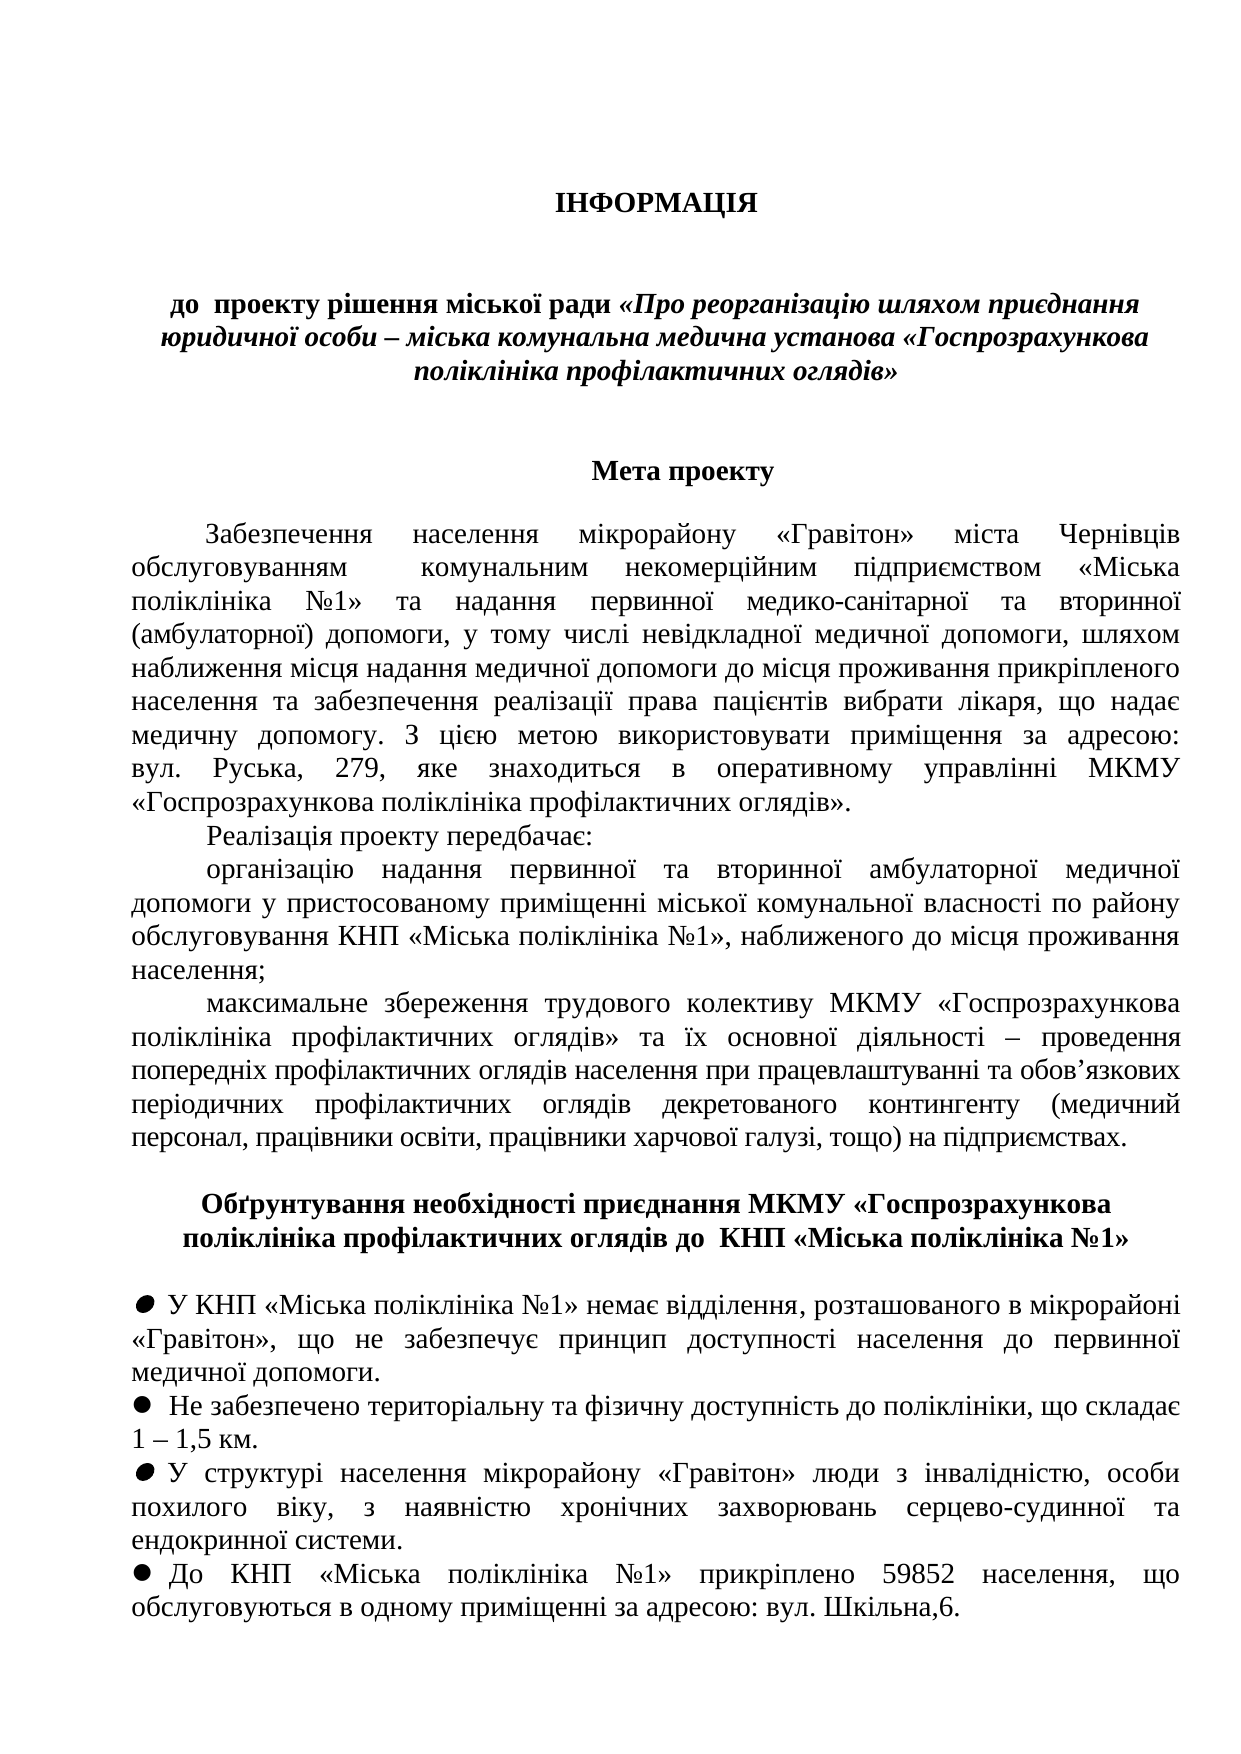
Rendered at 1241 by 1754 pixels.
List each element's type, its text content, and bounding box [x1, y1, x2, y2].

text ІНФОРМАЦІЯ [131, 185, 1181, 219]
text Реалізація проекту передбачає: [131, 818, 1181, 851]
list До КНП «Міська поліклініка №1» прикріплено 59852 населення, що обслуговуються в одному приміщенні за адресою: вул. Шкільна,6. [131, 1556, 1181, 1623]
text Мета проекту [131, 453, 1181, 487]
text до проекту рішення міської ради «Про реорганізацію шляхом приєднання юридичної особи – міська комунальна медична установа «Госпрозрахункова поліклініка профілактичних оглядів» [131, 286, 1181, 386]
list У структурі населення мікрорайону «Гравітон» люди з інвалідністю, особи похилого віку, з наявністю хронічних захворювань серцево-судинної та ендокринної системи. [131, 1455, 1181, 1556]
list Не забезпечено територіальну та фізичну доступність до поліклініки, що складає 1 – . [131, 1388, 1181, 1455]
list У КНП «Міська поліклініка №1» немає відділення, розташованого в мікрорайоні «Гравітон», що не забезпечує принцип доступності населення до первинної медичної допомоги. [131, 1287, 1181, 1388]
text Забезпечення населення мікрорайону «Гравітон» міста Чернівців обслуговуванням комунальним некомерційним підприємством «Міська поліклініка №1» та надання первинної медико-санітарної та вторинної (амбулаторної) допомоги, у тому числі невідкладної медичної допомоги, шляхом наближення місця надання медичної допомоги до місця проживання прикріпленого населення та забезпечення реалізації права пацієнтів вибрати лікаря, що надає медичну допомогу. З цією метою використовувати приміщення за адресою: вул. Руська, 279, яке знаходиться в оперативному управлінні МКМУ «Госпрозрахункова поліклініка профілактичних оглядів». [131, 516, 1181, 818]
text організацію надання первинної та вторинної амбулаторної медичної допомоги у пристосованому приміщенні міської комунальної власності по району обслуговування КНП «Міська поліклініка №1», наближеного до місця проживання населення; [131, 851, 1181, 985]
text Обґрунтування необхідності приєднання МКМУ «Госпрозрахункова поліклініка профілактичних оглядів до КНП «Міська поліклініка №1» [131, 1187, 1181, 1254]
text максимальне збереження трудового колективу МКМУ «Госпрозрахункова поліклініка профілактичних оглядів» та їх основної діяльності – проведення попередніх профілактичних оглядів населення при працевлаштуванні та обов’язкових періодичних профілактичних оглядів декретованого контингенту (медичний персонал, працівники освіти, працівники харчової галузі, тощо) на підприємствах. [131, 985, 1181, 1153]
